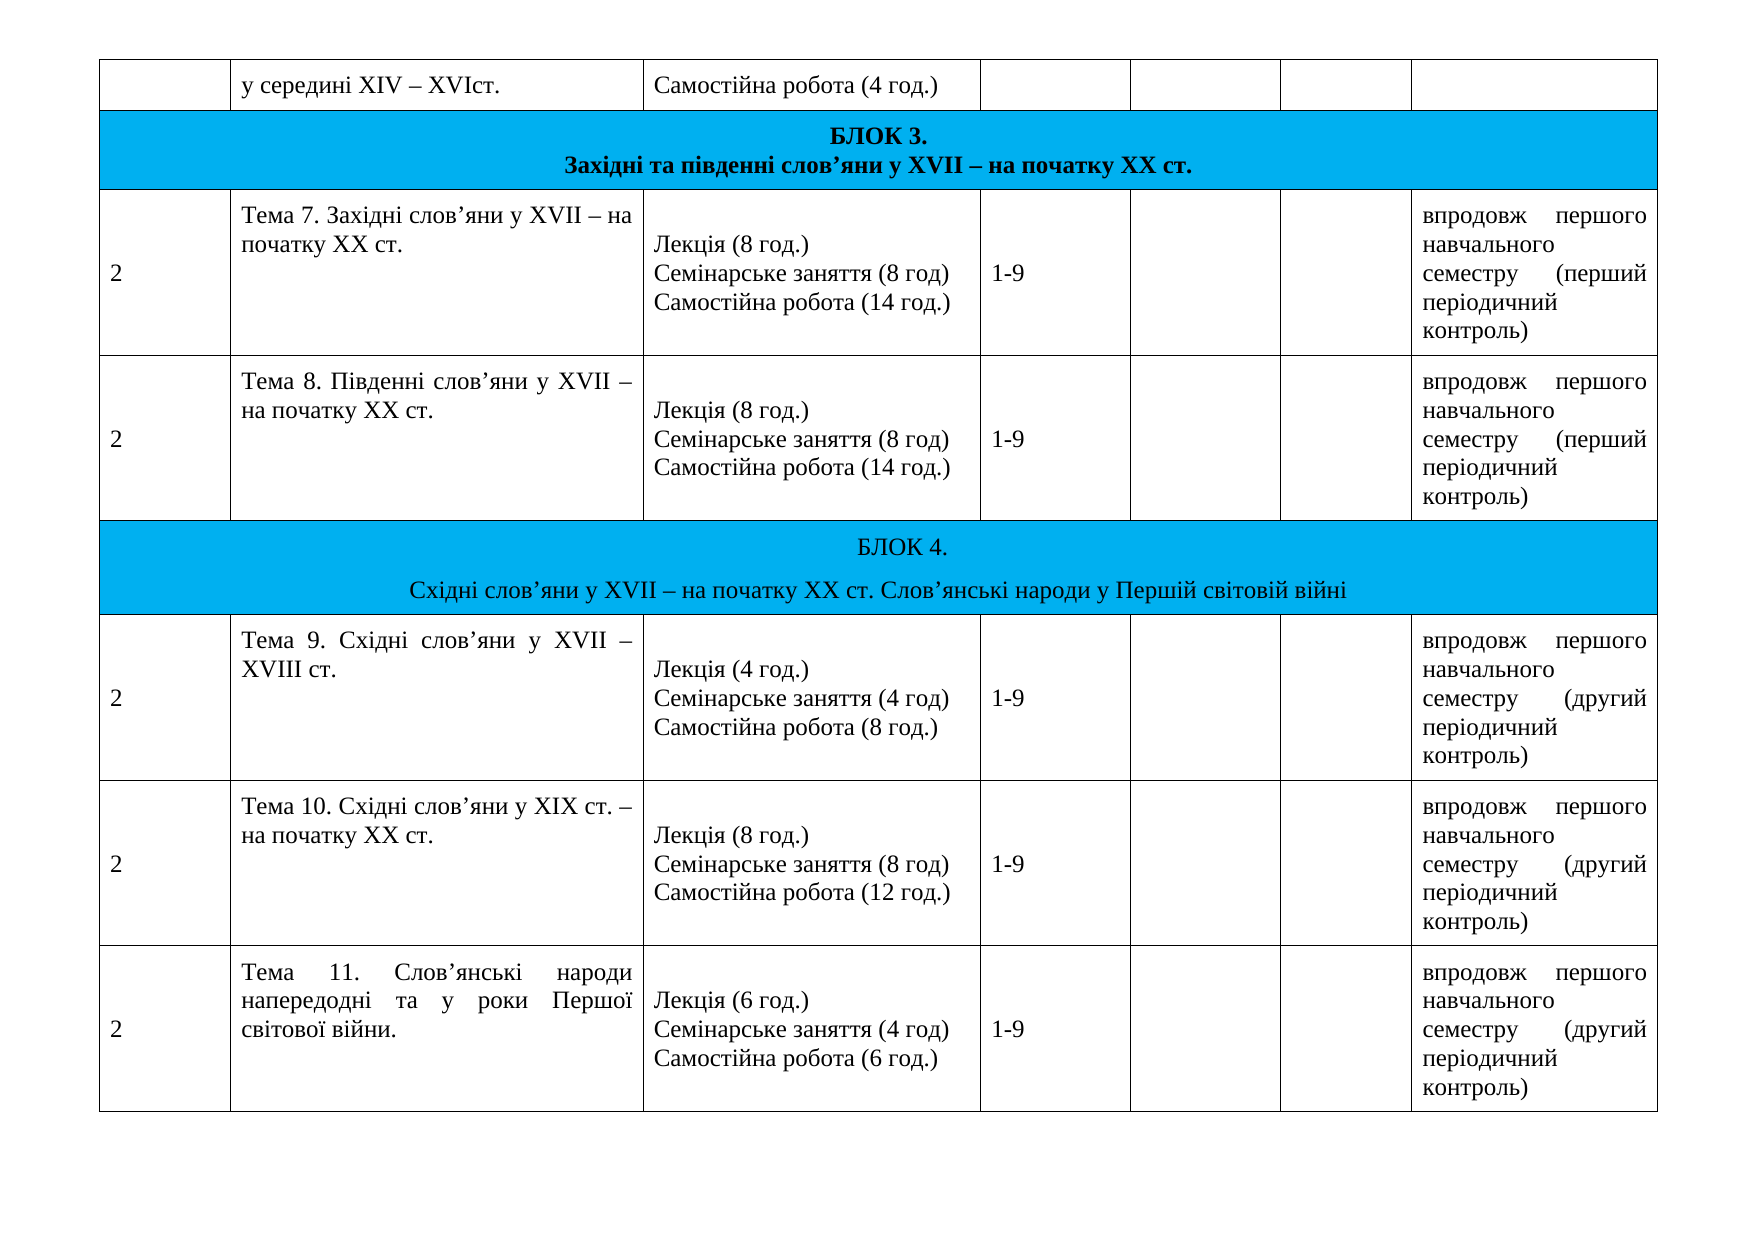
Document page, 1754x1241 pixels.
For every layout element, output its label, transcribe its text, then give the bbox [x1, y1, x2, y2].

table_cell БЛОК 4. Східні слов’яни у XVII – на початку ХХ ст. Слов’янські народи у Першій світовій війні [100, 521, 1657, 614]
table_cell Тема 9. Східні слов’яни у ХVIІ – ХVIII ст. [231, 615, 643, 780]
table_cell [1131, 781, 1280, 945]
table_cell 2 [100, 190, 230, 355]
table_cell 1-9 [981, 946, 1130, 1111]
table_cell 1-9 [981, 190, 1130, 355]
table_cell [1131, 60, 1280, 110]
table_cell БЛОК 3. Західні та південні слов’яни у XVII – на початку ХХ ст. [100, 111, 1657, 189]
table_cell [231, 60, 643, 110]
table_cell 2 [100, 356, 230, 520]
table_cell впродовж першого навчального семестру (другий періодичний контроль) [1412, 615, 1657, 780]
table_cell впродовж першого навчального семестру (другий періодичний контроль) [1412, 781, 1657, 945]
table_cell Лекція (8 год.) Семінарське заняття (8 год) Самостійна робота (14 год.) [644, 190, 980, 355]
table_cell 2 [100, 946, 230, 1111]
table_cell [1281, 60, 1411, 110]
table_cell Лекція (8 год.) Семінарське заняття (8 год) Самостійна робота (14 год.) [644, 356, 980, 520]
table_cell [1281, 356, 1411, 520]
table_cell 1-9 [981, 781, 1130, 945]
table_cell [1281, 781, 1411, 945]
table_cell впродовж першого навчального семестру (перший періодичний контроль) [1412, 356, 1657, 520]
table_cell [1131, 946, 1280, 1111]
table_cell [644, 60, 980, 110]
table_cell Лекція (6 год.) Семінарське заняття (4 год) Самостійна робота (6 год.) [644, 946, 980, 1111]
table_cell [100, 60, 230, 110]
table_cell 2 [100, 615, 230, 780]
table_cell Тема 11. Слов’янські народи напередодні та у роки Першої світової війни. [231, 946, 643, 1111]
table_cell [1412, 60, 1657, 110]
table_cell [1131, 615, 1280, 780]
table_cell Тема 8. Південні слов’яни у ХVІІ – на початку ХХ ст. [231, 356, 643, 520]
table_cell [981, 60, 1130, 110]
table_cell 1-9 [981, 615, 1130, 780]
table_cell 2 [100, 781, 230, 945]
table_cell Лекція (4 год.) Семінарське заняття (4 год) Самостійна робота (8 год.) [644, 615, 980, 780]
table_cell Тема 10. Східні слов’яни у ХIХ ст. – на початку ХХ ст. [231, 781, 643, 945]
table_cell [1131, 190, 1280, 355]
table_cell впродовж першого навчального семестру (перший періодичний контроль) [1412, 190, 1657, 355]
table_cell 1-9 [981, 356, 1130, 520]
table_cell Лекція (8 год.) Семінарське заняття (8 год) Самостійна робота (12 год.) [644, 781, 980, 945]
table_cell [1412, 946, 1657, 1111]
table_cell [1281, 615, 1411, 780]
table_cell [1131, 356, 1280, 520]
table_cell Тема 7. Західні слов’яни у XVII – на початку ХХ ст. [231, 190, 643, 355]
table_cell [1281, 946, 1411, 1111]
table_cell [1281, 190, 1411, 355]
